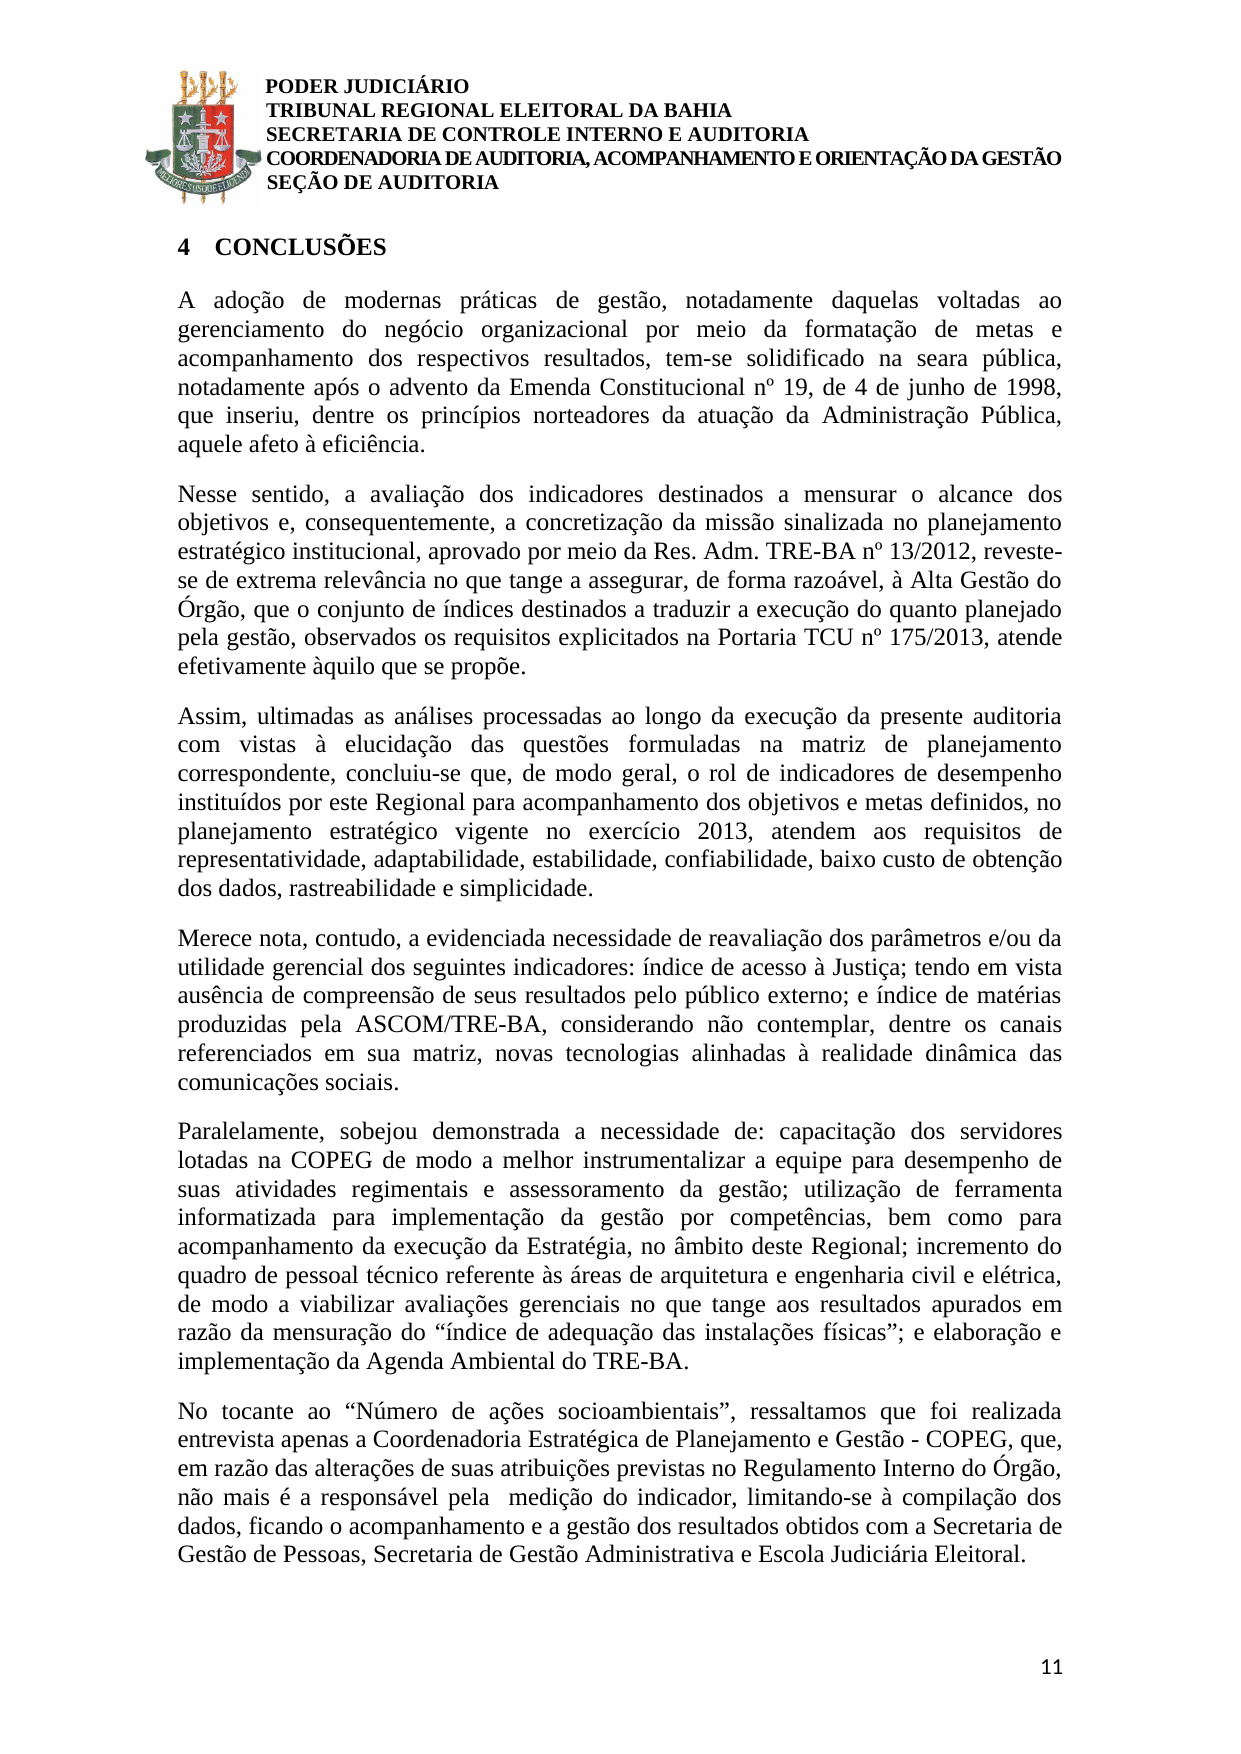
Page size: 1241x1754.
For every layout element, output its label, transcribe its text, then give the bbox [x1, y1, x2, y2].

picture [143, 65, 262, 210]
text Nesse sentido, a avaliação dos indicadores destinados a mensurar o alcance dos objetivos e, consequentemente, a concretização da missão sinalizada no planejamento estratégico institucional, aprovado por meio da Res. Adm. TRE-BA nº 13/2012, reveste-se de extrema relevância no que tange a assegurar, de forma razoável, à Alta Gestão do Órgão, que o conjunto de índices destinados a traduzir a execução do quanto planejado pela gestão, observados os requisitos explicitados na Portaria TCU nº 175/2013, atende efetivamente àquilo que se propõe. [177, 479, 1063, 680]
text Paralelamente, sobejou demonstrada a necessidade de: capacitação dos servidores lotadas na COPEG de modo a melhor instrumentalizar a equipe para desempenho de suas atividades regimentais e assessoramento da gestão; utilização de ferramenta informatizada para implementação da gestão por competências, bem como para acompanhamento da execução da Estratégia, no âmbito deste Regional; incremento do quadro de pessoal técnico referente às áreas de arquitetura e engenharia civil e elétrica, de modo a viabilizar avaliações gerenciais no que tange aos resultados apurados em razão da mensuração do “índice de adequação das instalações físicas”; e elaboração e implementação da Agenda Ambiental do TRE-BA. [177, 1116, 1063, 1375]
text No tocante ao “Número de ações socioambientais”, ressaltamos que foi realizada entrevista apenas a Coordenadoria Estratégica de Planejamento e Gestão - COPEG, que, em razão das alterações de suas atribuições previstas no Regulamento Interno do Órgão, não mais é a responsável pela medição do indicador, limitando-se à compilação dos dados, ficando o acompanhamento e a gestão dos resultados obtidos com a Secretaria de Gestão de Pessoas, Secretaria de Gestão Administrativa e Escola Judiciária Eleitoral. [177, 1396, 1063, 1568]
list CONCLUSÕES [177, 232, 1063, 260]
text A adoção de modernas práticas de gestão, notadamente daquelas voltadas ao gerenciamento do negócio organizacional por meio da formatação de metas e acompanhamento dos respectivos resultados, tem-se solidificado na seara pública, notadamente após o advento da Emenda Constitucional nº 19, de 4 de junho de 1998, que inseriu, dentre os princípios norteadores da atuação da Administração Pública, aquele afeto à eficiência. [177, 285, 1063, 458]
text Merece nota, contudo, a evidenciada necessidade de reavaliação dos parâmetros e/ou da utilidade gerencial dos seguintes indicadores: índice de acesso à Justiça; tendo em vista ausência de compreensão de seus resultados pelo público externo; e índice de matérias produzidas pela ASCOM/TRE-BA, considerando não contemplar, dentre os canais referenciados em sua matriz, novas tecnologias alinhadas à realidade dinâmica das comunicações sociais. [177, 923, 1063, 1095]
text Assim, ultimadas as análises processadas ao longo da execução da presente auditoria com vistas à elucidação das questões formuladas na matriz de planejamento correspondente, concluiu-se que, de modo geral, o rol de indicadores de desempenho instituídos por este Regional para acompanhamento dos objetivos e metas definidos, no planejamento estratégico vigente no exercício 2013, atendem aos requisitos de representatividade, adaptabilidade, estabilidade, confiabilidade, baixo custo de obtenção dos dados, rastreabilidade e simplicidade. [177, 701, 1063, 902]
